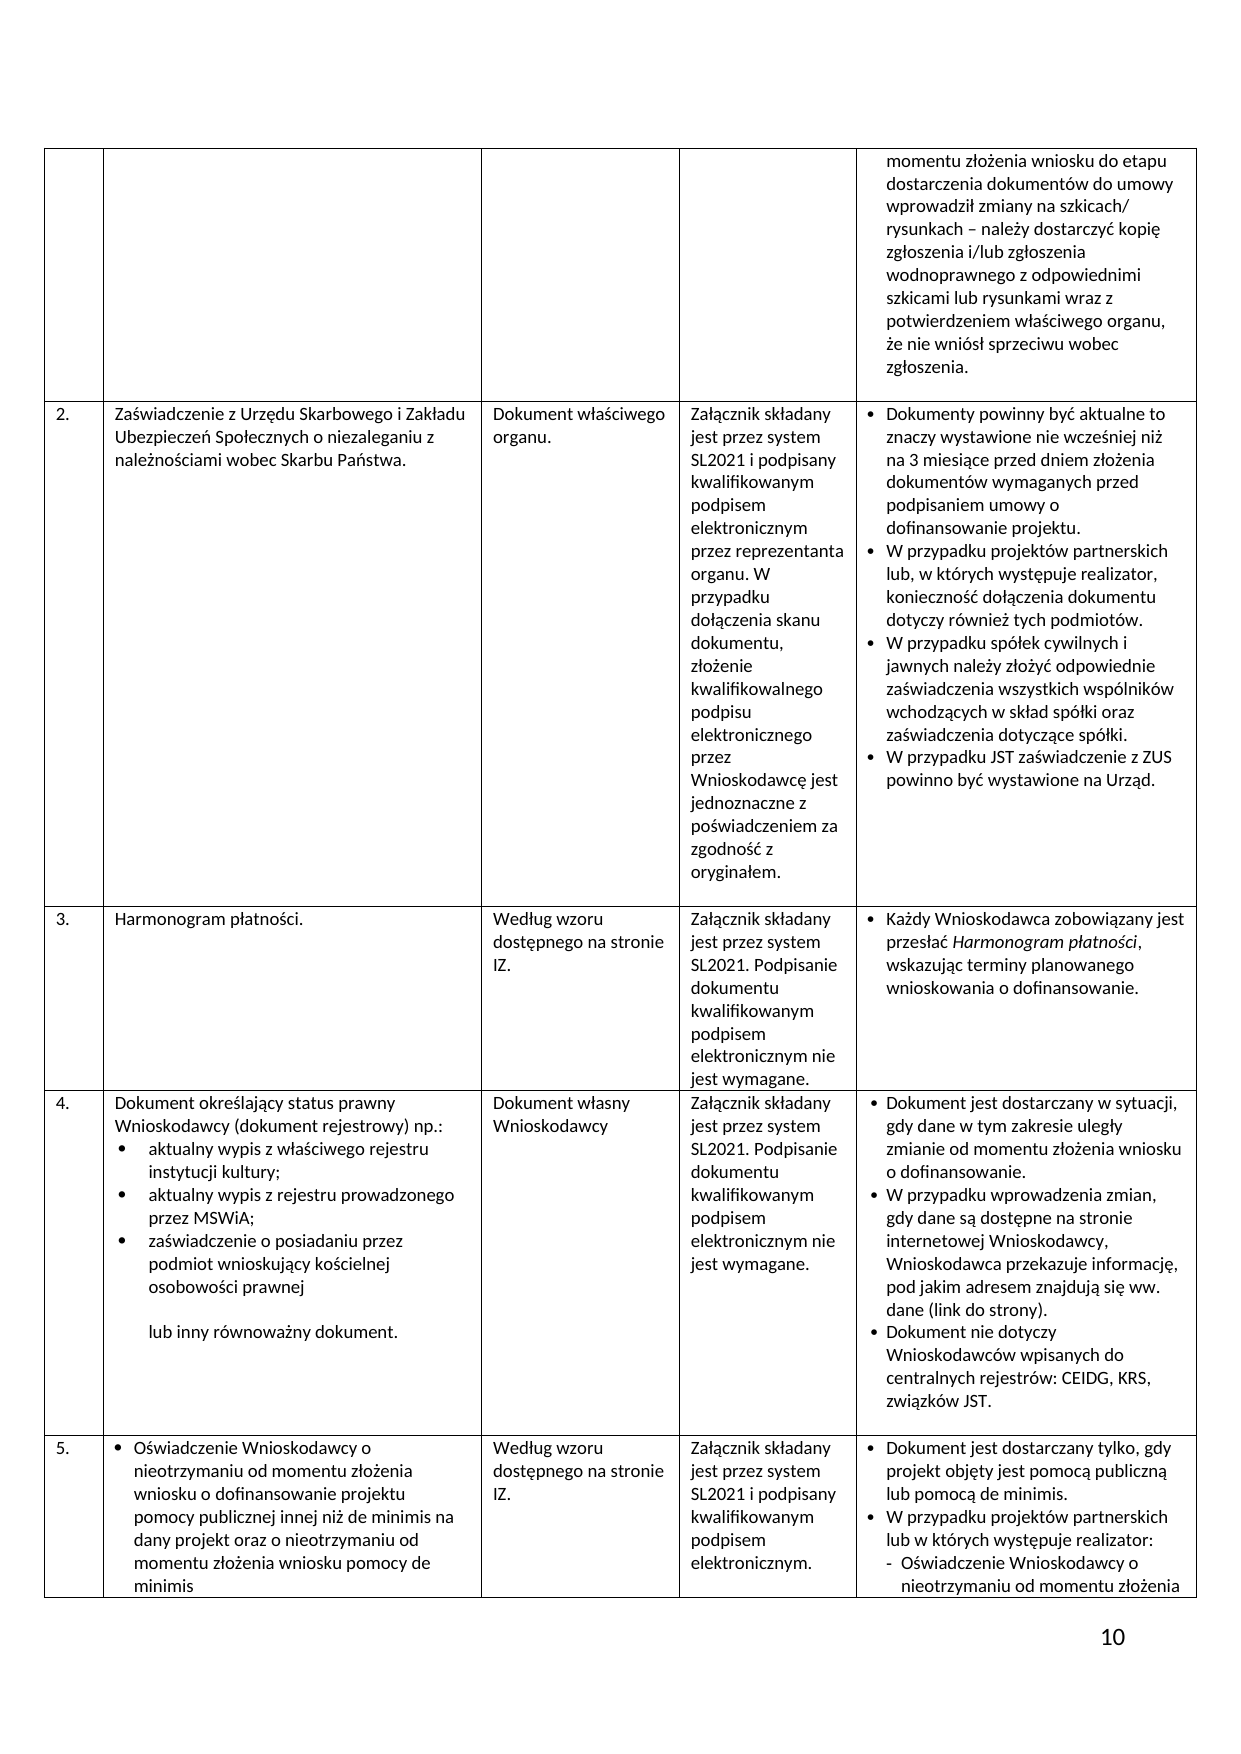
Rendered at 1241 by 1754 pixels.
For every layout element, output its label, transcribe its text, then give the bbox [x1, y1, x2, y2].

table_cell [857, 149, 1196, 401]
table_cell Każdy Wnioskodawca zobowiązany jest przesłać Harmonogram płatności, wskazując terminy planowanego wnioskowania o dofinansowanie. [857, 907, 1196, 1090]
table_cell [482, 149, 679, 401]
table_cell Dokument właściwego organu. [482, 402, 679, 906]
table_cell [104, 149, 481, 401]
table_cell 1. [45, 149, 103, 401]
table_cell Według wzoru dostępnego na stronie IZ. [482, 907, 679, 1090]
table_cell Załącznik składany jest przez system SL2021 i podpisany kwalifikowanym podpisem elektronicznym przez reprezentanta organu. W przypadku dołączenia skanu dokumentu, złożenie kwalifikowalnego podpisu elektronicznego przez Wnioskodawcę jest jednoznaczne z poświadczeniem za zgodność z oryginałem. [680, 402, 856, 906]
table_cell 3. [45, 907, 103, 1090]
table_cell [680, 149, 856, 401]
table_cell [104, 1436, 481, 1597]
table_cell Dokument własny Wnioskodawcy [482, 1091, 679, 1435]
table_cell 5. [45, 1436, 103, 1597]
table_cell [857, 1436, 1196, 1597]
table_cell 4. [45, 1091, 103, 1435]
table_cell Zaświadczenie z Urzędu Skarbowego i Zakładu Ubezpieczeń Społecznych o niezaleganiu z należnościami wobec Skarbu Państwa. [104, 402, 481, 906]
table_cell Załącznik składany jest przez system SL2021. Podpisanie dokumentu kwalifikowanym podpisem elektronicznym nie jest wymagane. [680, 907, 856, 1090]
table_cell Dokumenty powinny być aktualne to znaczy wystawione nie wcześniej niż na 3 miesiące przed dniem złożenia dokumentów wymaganych przed podpisaniem umowy o dofinansowanie projektu. W przypadku projektów partnerskich lub, w których występuje realizator, konieczność dołączenia dokumentu dotyczy również tych podmiotów. W przypadku spółek cywilnych i jawnych należy złożyć odpowiednie zaświadczenia wszystkich wspólników wchodzących w skład spółki oraz zaświadczenia dotyczące spółki. W przypadku JST zaświadczenie z ZUS powinno być wystawione na Urząd. [857, 402, 1196, 906]
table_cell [482, 1436, 679, 1597]
table_cell Załącznik składany jest przez system SL2021. Podpisanie dokumentu kwalifikowanym podpisem elektronicznym nie jest wymagane. [680, 1091, 856, 1435]
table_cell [680, 1436, 856, 1597]
table_cell Dokument jest dostarczany w sytuacji, gdy dane w tym zakresie uległy zmianie od momentu złożenia wniosku o dofinansowanie. W przypadku wprowadzenia zmian, gdy dane są dostępne na stronie internetowej Wnioskodawcy, Wnioskodawca przekazuje informację, pod jakim adresem znajdują się ww. dane (link do strony). Dokument nie dotyczy Wnioskodawców wpisanych do centralnych rejestrów: CEIDG, KRS, związków JST. [857, 1091, 1196, 1435]
table_cell Harmonogram płatności. [104, 907, 481, 1090]
table_cell Dokument określający status prawny Wnioskodawcy (dokument rejestrowy) np.: aktualny wypis z właściwego rejestru instytucji kultury; aktualny wypis z rejestru prowadzonego przez MSWiA; zaświadczenie o posiadaniu przez podmiot wnioskujący kościelnej osobowości prawnej lub inny równoważny dokument. [104, 1091, 481, 1435]
table_cell 2. [45, 402, 103, 906]
